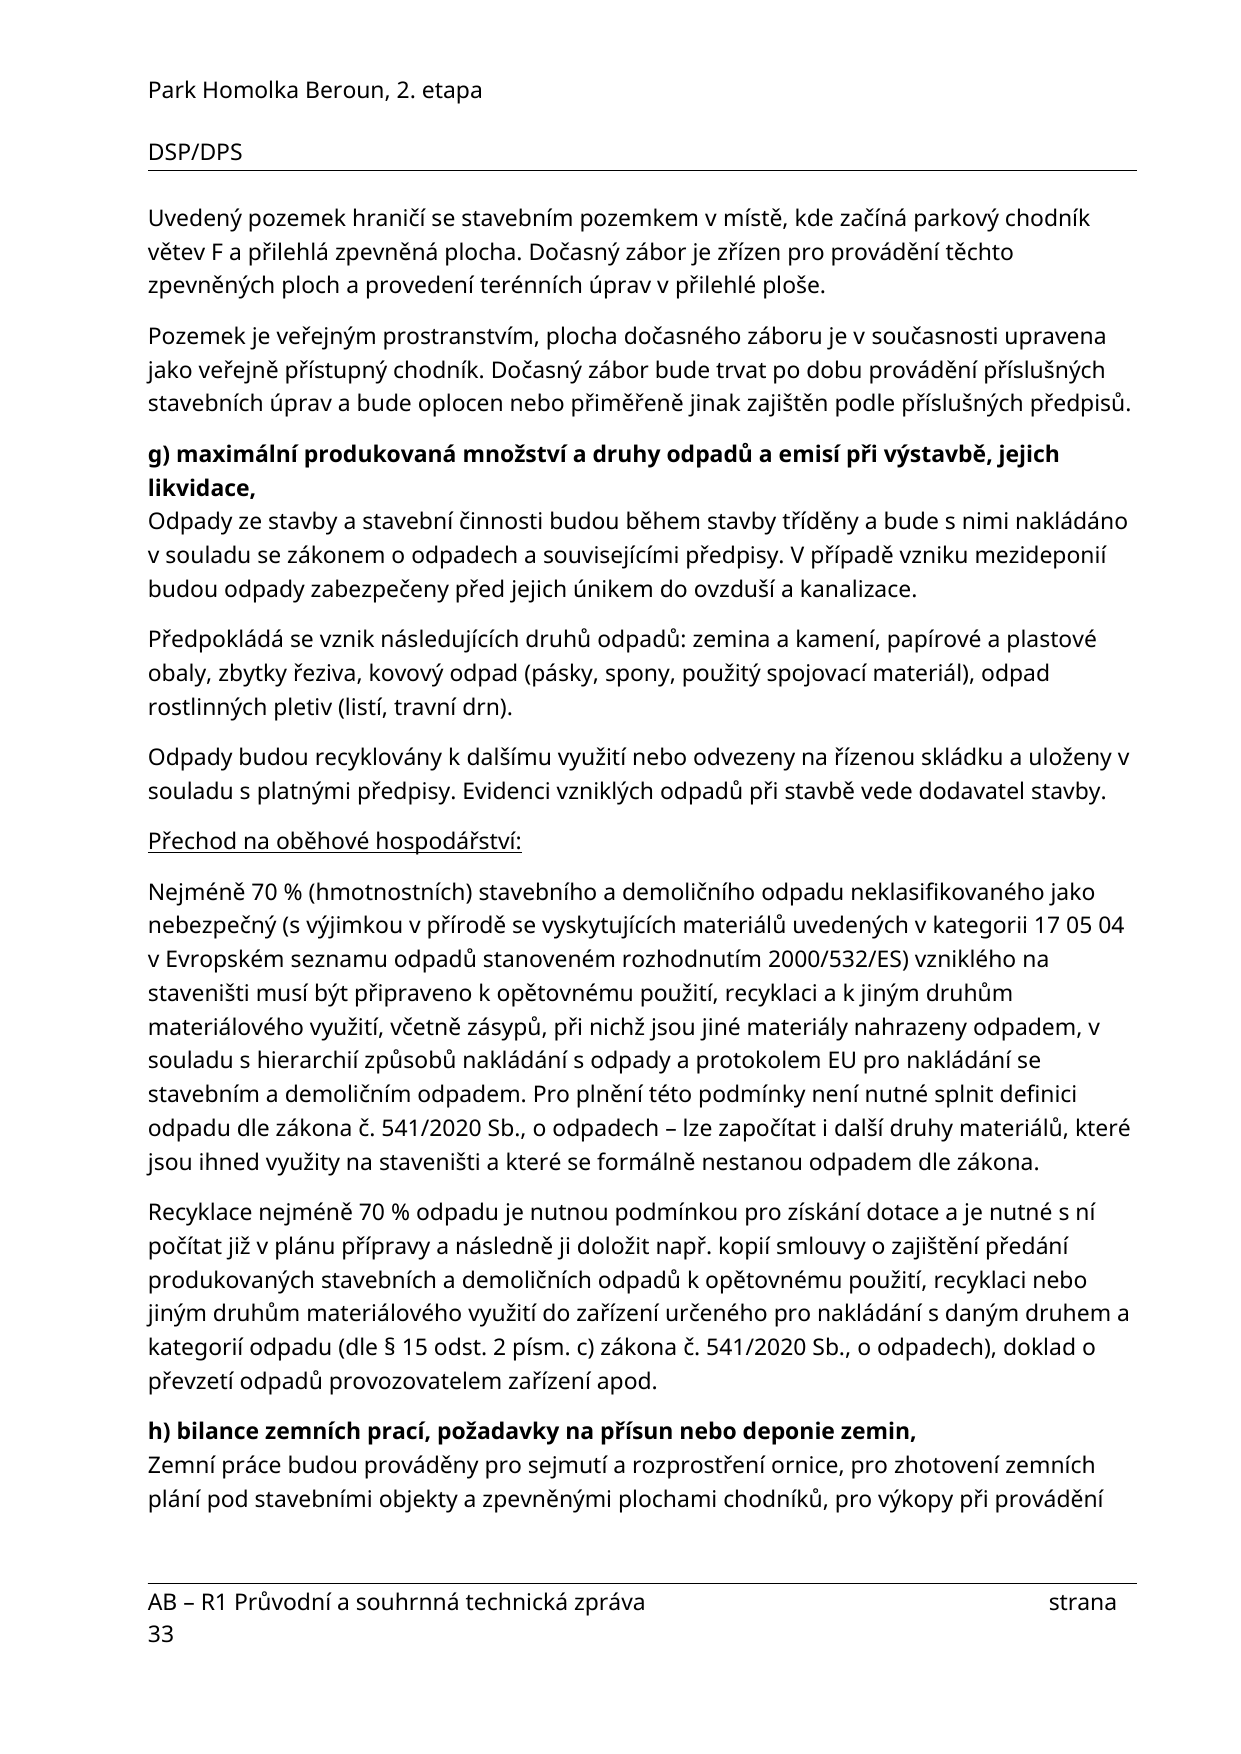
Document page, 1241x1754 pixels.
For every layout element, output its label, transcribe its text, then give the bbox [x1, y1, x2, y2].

text Předpokládá se vznik následujících druhů odpadů: zemina a kamení, papírové a plastové obaly, zbytky řeziva, kovový odpad (pásky, spony, použitý spojovací materiál), odpad rostlinných pletiv (listí, travní drn). [148, 623, 1137, 722]
text Nejméně 70 % (hmotnostních) stavebního a demoličního odpadu neklasifikovaného jako nebezpečný (s výjimkou v přírodě se vyskytujících materiálů uvedených v kategorii 17 05 04 v Evropském seznamu odpadů stanoveném rozhodnutím 2000/532/ES) vzniklého na staveništi musí být připraveno k opětovnému použití, recyklaci a k jiným druhům materiálového využití, včetně zásypů, při nichž jsou jiné materiály nahrazeny odpadem, v souladu s hierarchií způsobů nakládání s odpady a protokolem EU pro nakládání se stavebním a demoličním odpadem. Pro plnění této podmínky není nutné splnit definici odpadu dle zákona č. 541/2020 Sb., o odpadech – lze započítat i další druhy materiálů, které jsou ihned využity na staveništi a které se formálně nestanou odpadem dle zákona. [148, 876, 1137, 1177]
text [148, 1449, 1137, 1514]
text Přechod na oběhové hospodářství: [148, 825, 1137, 857]
subtitle h) bilance zemních prací, požadavky na přísun nebo deponie zemin, [148, 1415, 1137, 1447]
text Odpady ze stavby a stavební činnosti budou během stavby tříděny a bude s nimi nakládáno v souladu se zákonem o odpadech a souvisejícími předpisy. V případě vzniku mezideponií budou odpady zabezpečeny před jejich únikem do ovzduší a kanalizace. [148, 505, 1137, 604]
text Odpady budou recyklovány k dalšímu využití nebo odvezeny na řízenou skládku a uloženy v souladu s platnými předpisy. Evidenci vzniklých odpadů při stavbě vede dodavatel stavby. [148, 741, 1137, 806]
text Uvedený pozemek hraničí se stavebním pozemkem v místě, kde začíná parkový chodník větev F a přilehlá zpevněná plocha. Dočasný zábor je zřízen pro provádění těchto zpevněných ploch a provedení terénních úprav v přilehlé ploše. [148, 202, 1137, 301]
subtitle g) maximální produkovaná množství a druhy odpadů a emisí při výstavbě, jejich likvidace, [148, 438, 1137, 503]
text Recyklace nejméně 70 % odpadu je nutnou podmínkou pro získání dotace a je nutné s ní počítat již v plánu přípravy a následně ji doložit např. kopií smlouvy o zajištění předání produkovaných stavebních a demoličních odpadů k opětovnému použití, recyklaci nebo jiným druhům materiálového využití do zařízení určeného pro nakládání s daným druhem a kategorií odpadu (dle § 15 odst. 2 písm. c) zákona č. 541/2020 Sb., o odpadech), doklad o převzetí odpadů provozovatelem zařízení apod. [148, 1196, 1137, 1396]
text Pozemek je veřejným prostranstvím, plocha dočasného záboru je v současnosti upravena jako veřejně přístupný chodník. Dočasný zábor bude trvat po dobu provádění příslušných stavebních úprav a bude oplocen nebo přiměřeně jinak zajištěn podle příslušných předpisů. [148, 320, 1137, 419]
